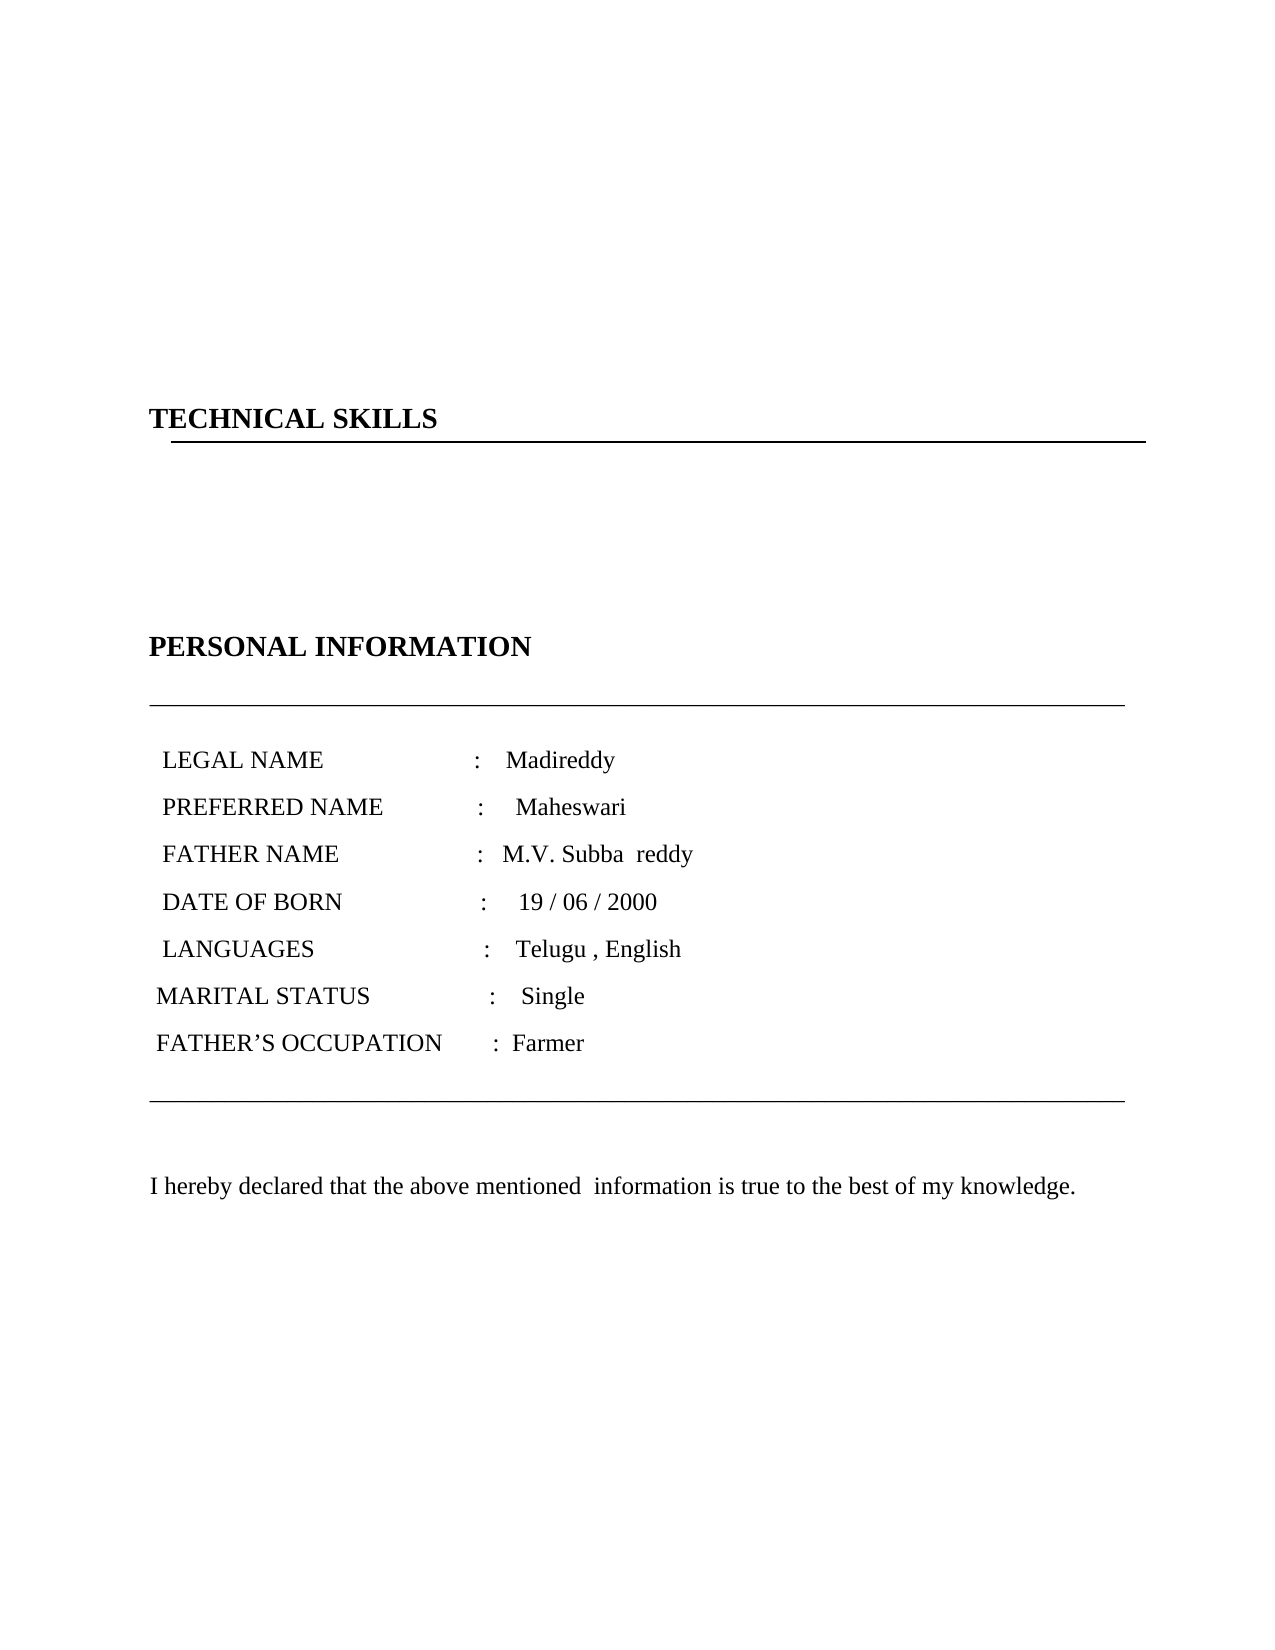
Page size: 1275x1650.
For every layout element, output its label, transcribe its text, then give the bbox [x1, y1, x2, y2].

text DATE OF BORN : 19 / 06 / 2000 [149, 887, 1148, 916]
text FATHER’S OCCUPATION : Farmer [149, 1029, 1148, 1057]
text LEGAL NAME : Madireddy [149, 746, 1148, 774]
subtitle TECHNICAL SKILLS [148, 401, 1148, 434]
text MARITAL STATUS : Single [149, 982, 1148, 1010]
text I hereby declared that the above mentioned information is true to the best of my knowledge. [149, 1172, 1148, 1200]
text ______________________________________________________________________________ [149, 1077, 1148, 1105]
text PREFERRED NAME : Maheswari [149, 793, 1148, 821]
text ______________________________________________________________________________ [149, 681, 1148, 709]
text FATHER NAME : M.V. Subba reddy [149, 840, 1148, 868]
text LANGUAGES : Telugu , English [149, 935, 1148, 963]
subtitle PERSONAL INFORMATION [148, 629, 1148, 662]
